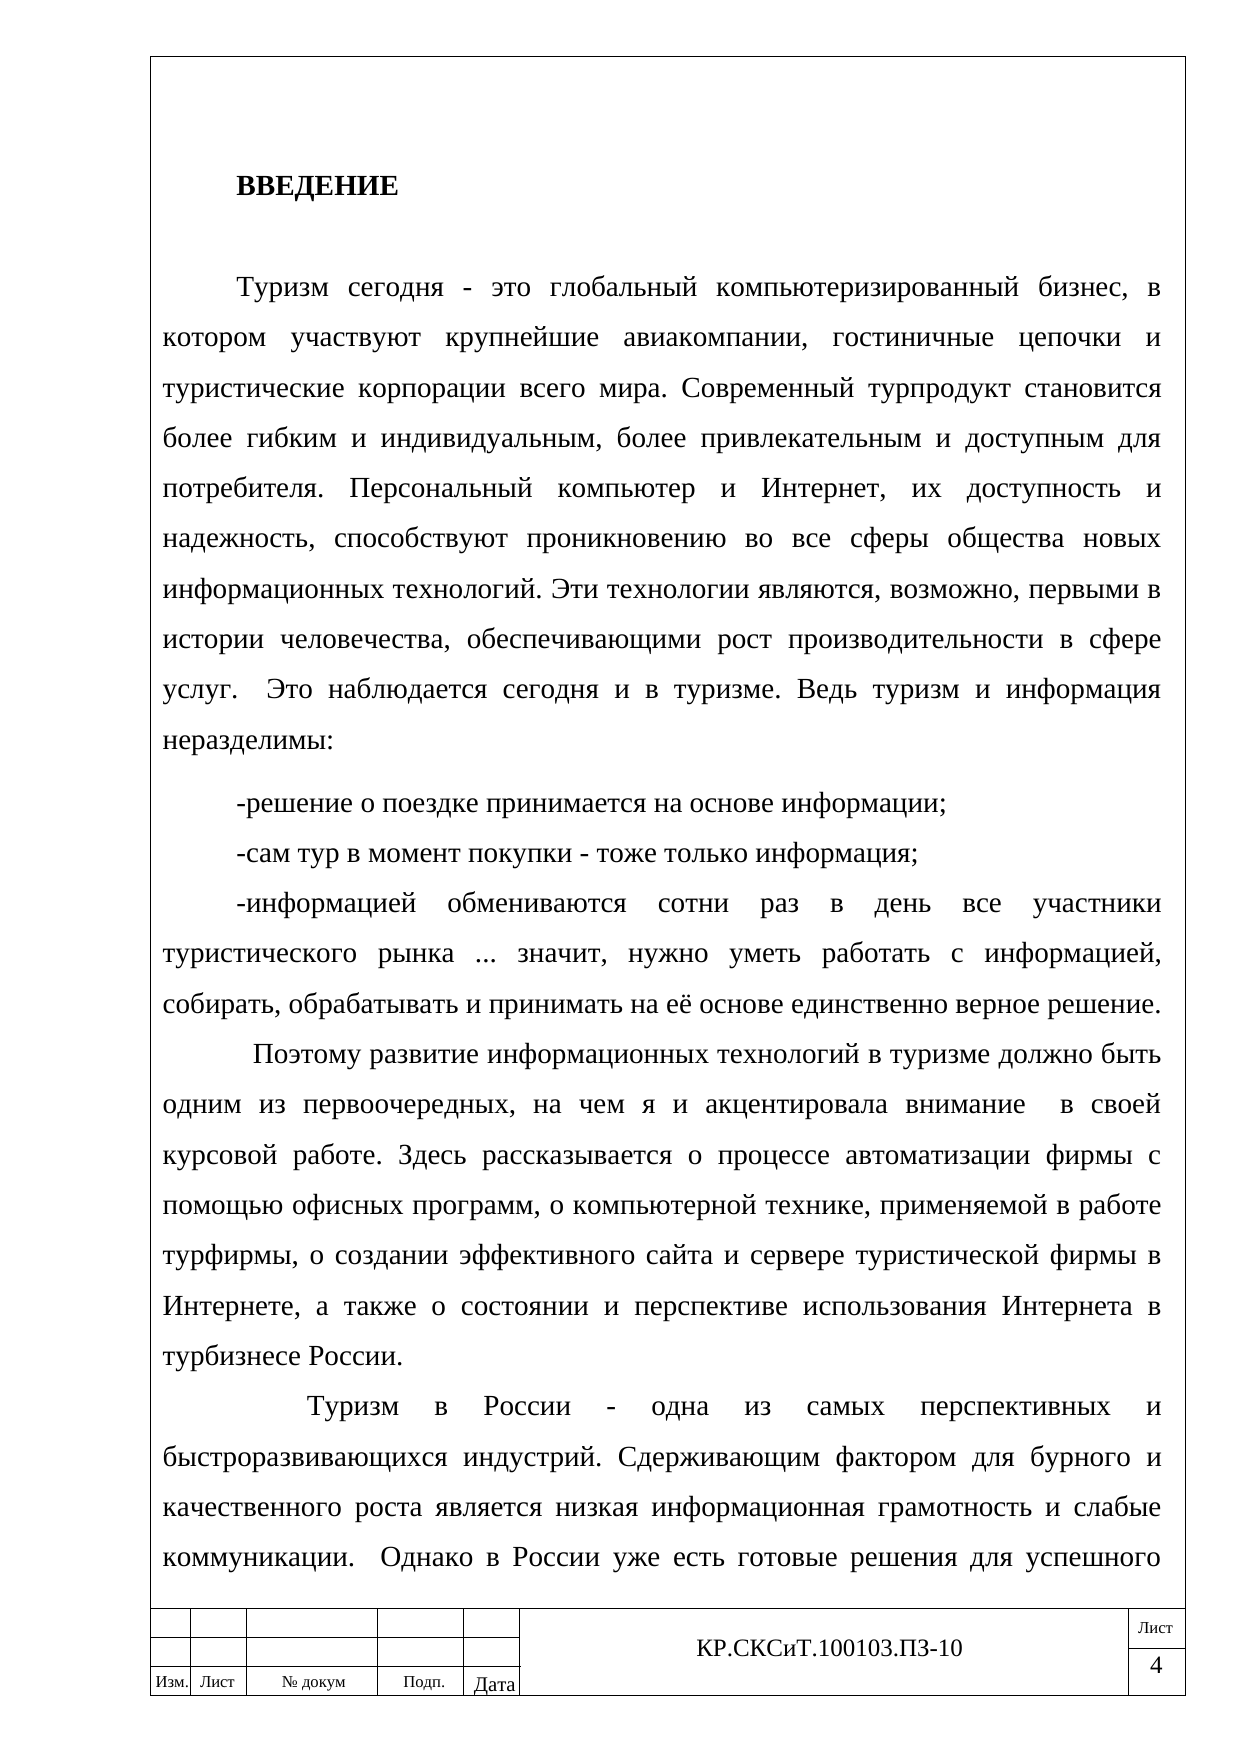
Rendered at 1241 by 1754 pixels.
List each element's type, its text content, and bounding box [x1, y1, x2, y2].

text -информацией обмениваются сотни раз в день все участники туристического рынка ... значит, нужно уметь работать с информацией, собирать, обрабатывать и принимать на её основе единственно верное решение. [162, 885, 1162, 1019]
text Поэтому развитие информационных технологий в туризме должно быть одним из первоочередных, на чем я и акцентировала внимание в своей курсовой работе. Здесь рассказывается о процессе автоматизации фирмы с помощью офисных программ, о компьютерной технике, применяемой в работе турфирмы, о создании эффективного сайта и сервере туристической фирмы в Интернете, а также о состоянии и перспективе использования Интернета в турбизнесе России. [162, 1036, 1162, 1372]
text ВВЕДЕНИЕ [162, 168, 1162, 202]
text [162, 1388, 1162, 1573]
text Туризм сегодня - это глобальный компьютеризированный бизнес, в котором участвуют крупнейшие авиакомпании, гостиничные цепочки и туристические корпорации всего мира. Современный турпродукт становится более гибким и индивидуальным, более привлекательным и доступным для потребителя. Персональный компьютер и Интернет, их доступность и надежность, способствуют проникновению во все сферы общества новых информационных технологий. Эти технологии являются, возможно, первыми в истории человечества, обеспечивающими рост производительности в сфере услуг. Это наблюдается сегодня и в туризме. Ведь туризм и информация неразделимы: [162, 269, 1162, 755]
text -решение о поездке принимается на основе информации; [162, 785, 1162, 818]
text -сам тур в момент покупки - тоже только информация; [162, 835, 1162, 868]
